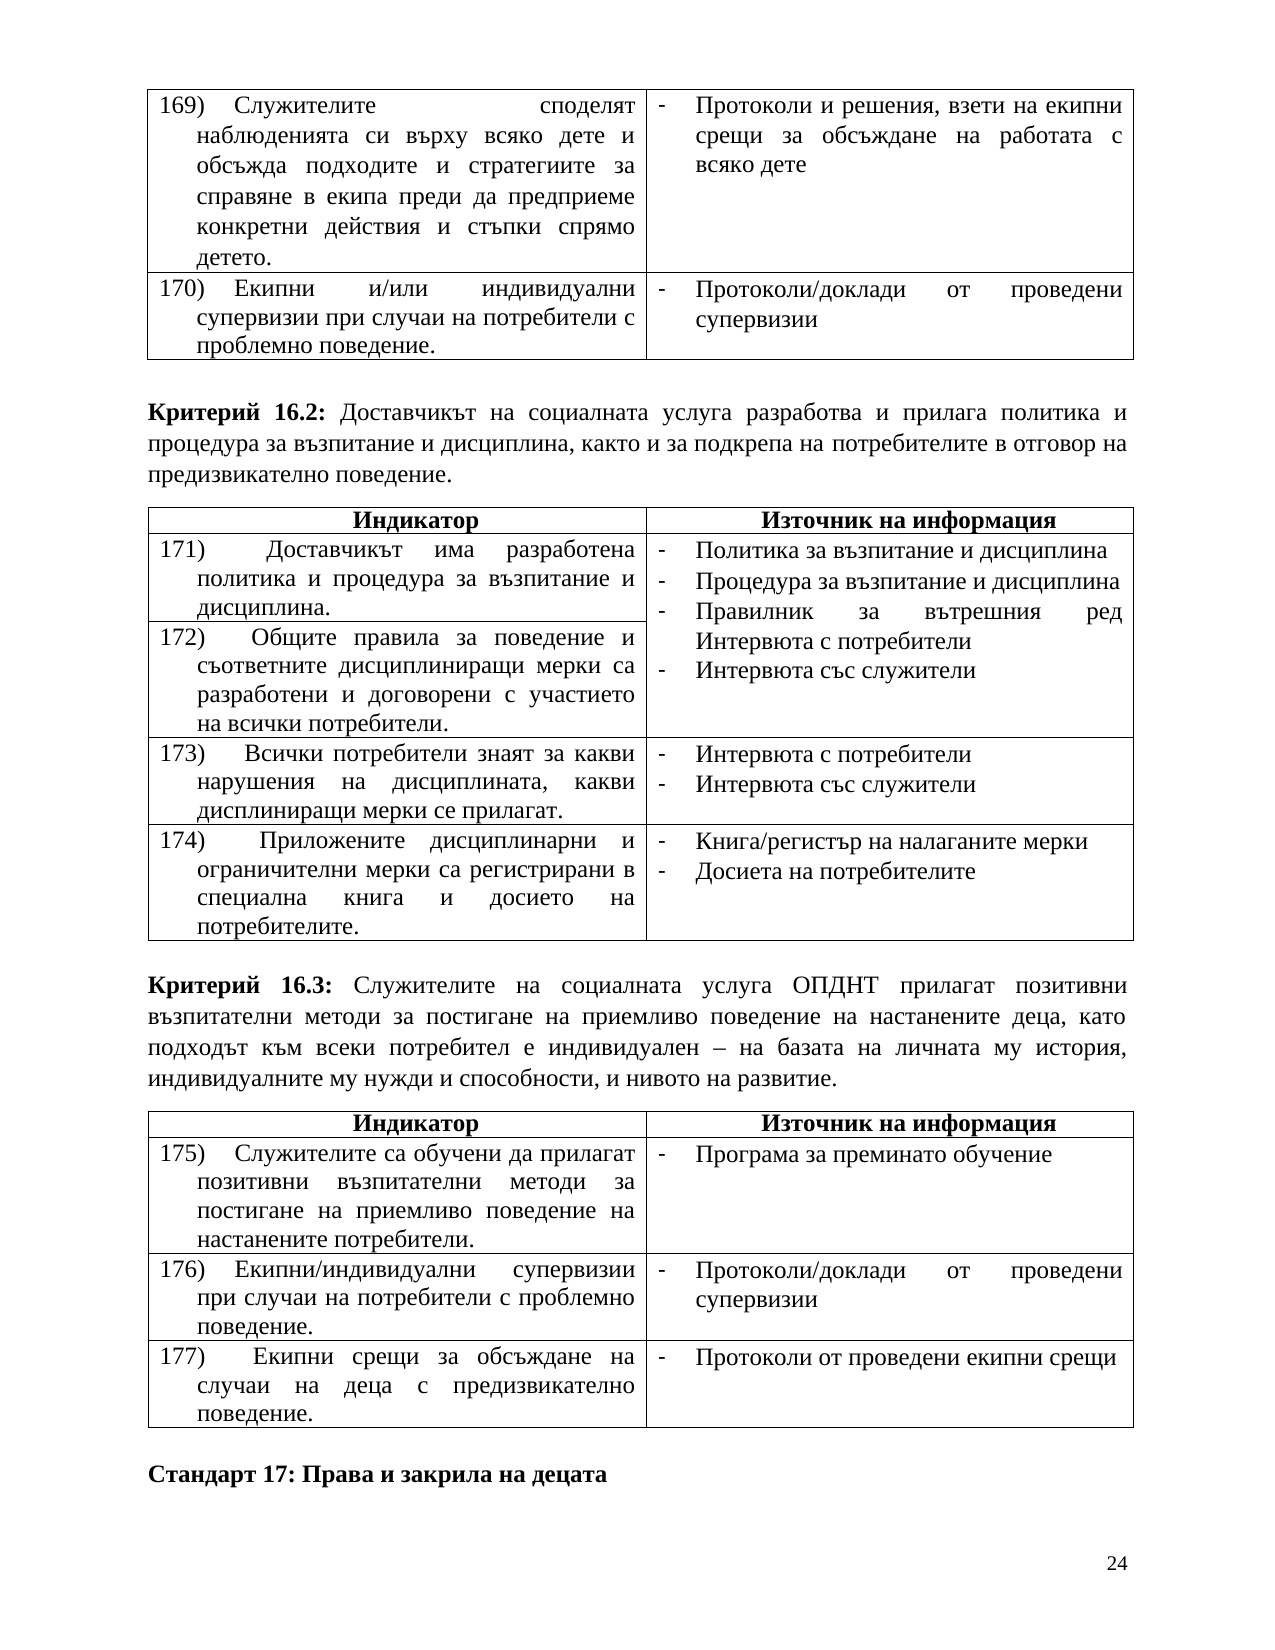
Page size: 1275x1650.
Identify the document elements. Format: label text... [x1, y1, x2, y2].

table_header Индикатор [149, 1112, 646, 1137]
table_header Индикатор [149, 508, 646, 533]
table_cell Екипни/индивидуални супервизии при случаи на потребители с проблемно поведение. [149, 1254, 646, 1340]
table_cell Протоколи/доклади от проведени супервизии [647, 273, 1133, 359]
table_cell Екипни срещи за обсъждане на случаи на деца с предизвикателно поведение. [149, 1341, 646, 1427]
table_cell Екипни и/или индивидуални супервизии при случаи на потребители с проблемно поведение. [148, 273, 646, 359]
table_cell Всички потребители знаят за какви нарушения на дисциплината, какви дисплиниращи мерки се прилагат. [149, 738, 646, 824]
table_cell Служителите са обучени да прилагат позитивни възпитателни методи за постигане на приемливо поведение на настанените потребители. [149, 1138, 646, 1253]
text Критерий 16.2: Доставчикът на социалната услуга разработва и прилага политика и процедура за възпитание и дисциплина, както и за подкрепа на потребителите в отговор на предизвикателно поведение. [148, 397, 1127, 488]
table_cell Политика за възпитание и дисциплина Процедура за възпитание и дисциплина Правилник за вътрешния ред Интервюта с потребители Интервюта със служители [647, 534, 1133, 737]
table_cell Протоколи от проведени екипни срещи [647, 1341, 1133, 1427]
table_cell Доставчикът има разработена политика и процедура за възпитание и дисциплина. [149, 534, 646, 621]
table_header Източник на информация [647, 508, 1133, 533]
table_cell Интервюта с потребители Интервюта със служители [647, 738, 1133, 824]
text Стандарт 17: Права и закрила на децата [148, 1459, 1127, 1488]
table_cell Приложените дисциплинарни и ограничителни мерки са регистрирани в специална книга и досието на потребителите. [149, 825, 646, 940]
text Критерий 16.3: Служителите на социалната услуга ОПДНТ прилагат позитивни възпитателни методи за постигане на приемливо поведение на настанените деца, като подходът към всеки потребител е индивидуален – на базата на личната му история, индивидуалните му нужди и способности, и нивото на развитие. [148, 970, 1127, 1092]
table_cell Общите правила за поведение и съответните дисциплиниращи мерки са разработени и договорени с участието на всички потребители. [149, 622, 646, 737]
table_cell Програма за преминато обучение [647, 1138, 1133, 1253]
table_cell Протоколи/доклади от проведени супервизии [647, 1254, 1133, 1340]
table_cell Служителите споделят наблюденията си върху всяко дете и обсъжда подходите и стратегиите за справяне в екипа преди да предприеме конкретни действия и стъпки спрямо детето. [148, 90, 646, 272]
table_cell Протоколи и решения, взети на екипни срещи за обсъждане на работата с всяко дете [647, 90, 1133, 272]
table_cell Книга/регистър на налаганите мерки Досиета на потребителите [647, 825, 1133, 940]
table_header Източник на информация [647, 1112, 1133, 1137]
